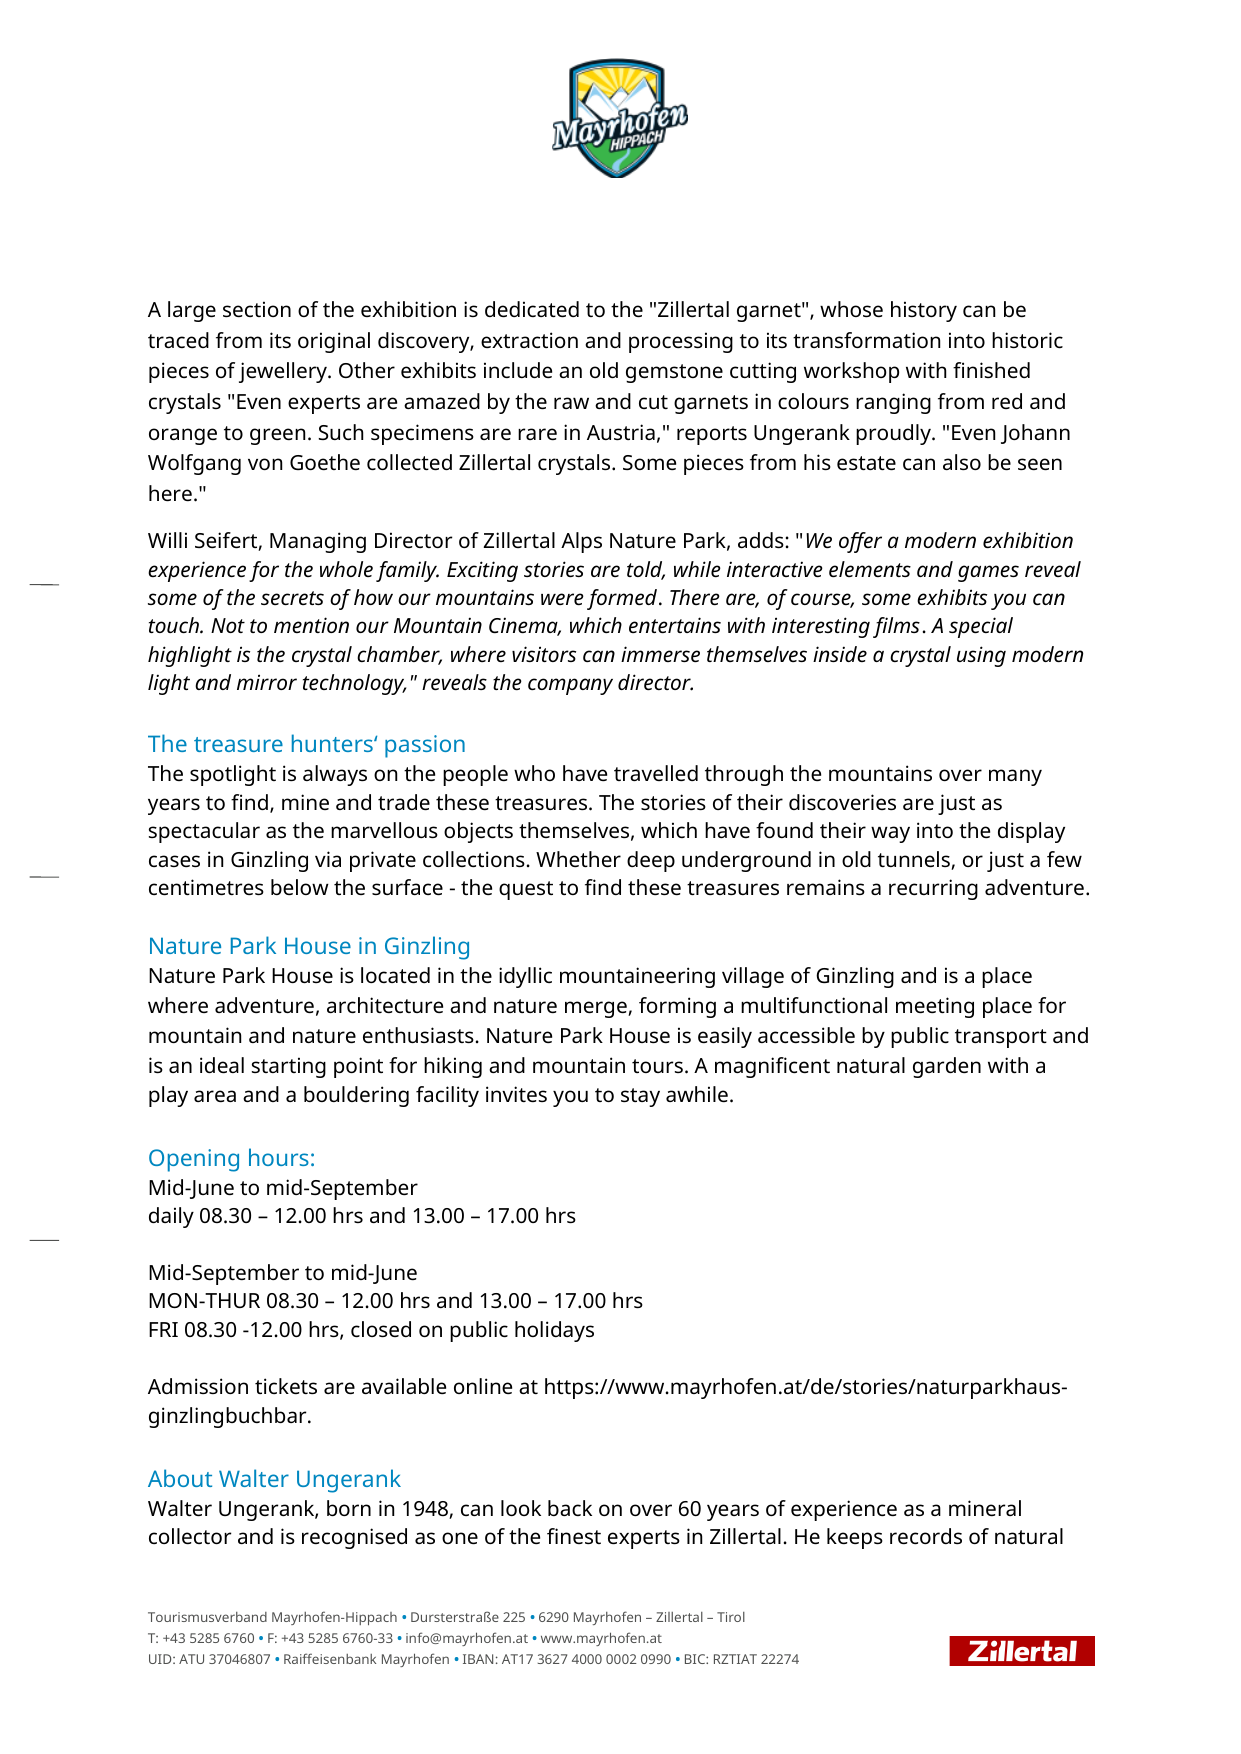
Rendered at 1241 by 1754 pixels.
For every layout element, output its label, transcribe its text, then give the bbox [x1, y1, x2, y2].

text Nature Park House is located in the idyllic mountaineering village of Ginzling and is a place where adventure, architecture and nature merge, forming a multifunctional meeting place for mountain and nature enthusiasts. Nature Park House is easily accessible by public transport and is an ideal starting point for hiking and mountain tours. A magnificent natural garden with a play area and a bouldering facility invites you to stay awhile. [148, 961, 1092, 1109]
text A large section of the exhibition is dedicated to the "Zillertal garnet", whose history can be traced from its original discovery, extraction and processing to its transformation into historic pieces of jewellery. Other exhibits include an old gemstone cutting workshop with finished crystals "Even experts are amazed by the raw and cut garnets in colours ranging from red and orange to green. Such specimens are rare in Austria," reports Ungerank proudly. "Even Johann Wolfgang von Goethe collected Zillertal crystals. Some pieces from his estate can also be seen here." [148, 295, 1081, 507]
text Willi Seifert, Managing Director of Zillertal Alps Nature Park, adds: "We offer a modern exhibition experience for the whole family. Exciting stories are told, while interactive elements and games reveal some of the secrets of how our mountains were formed. There are, of course, some exhibits you can touch. Not to mention our Mountain Cinema, which entertains with interesting films. A special highlight is the crystal chamber, where visitors can immerse themselves inside a crystal using modern light and mirror technology," reveals the company director. [148, 526, 1092, 697]
text Nature Park House in Ginzling [148, 930, 1092, 961]
text Opening hours: Mid-June to mid-September daily 08.30 – 12.00 hrs and 13.00 – 17.00 hrs [148, 1142, 1092, 1230]
text Admission tickets are available online at https://www.mayrhofen.at/de/stories/naturparkhaus-ginzlingbuchbar. [148, 1372, 1092, 1430]
text Mid-September to mid-June MON-THUR 08.30 – 12.00 hrs and 13.00 – 17.00 hrs FRI 08.30 -12.00 hrs, closed on public holidays [148, 1258, 1092, 1343]
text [148, 1463, 1092, 1551]
text The treasure hunters‘ passion The spotlight is always on the people who have travelled through the mountains over many years to find, mine and trade these treasures. The stories of their discoveries are just as spectacular as the marvellous objects themselves, which have found their way into the display cases in Ginzling via private collections. Whether deep underground in old tunnels, or just a few centimetres below the surface - the quest to find these treasures remains a recurring adventure. [148, 728, 1092, 902]
picture [949, 1636, 1095, 1666]
